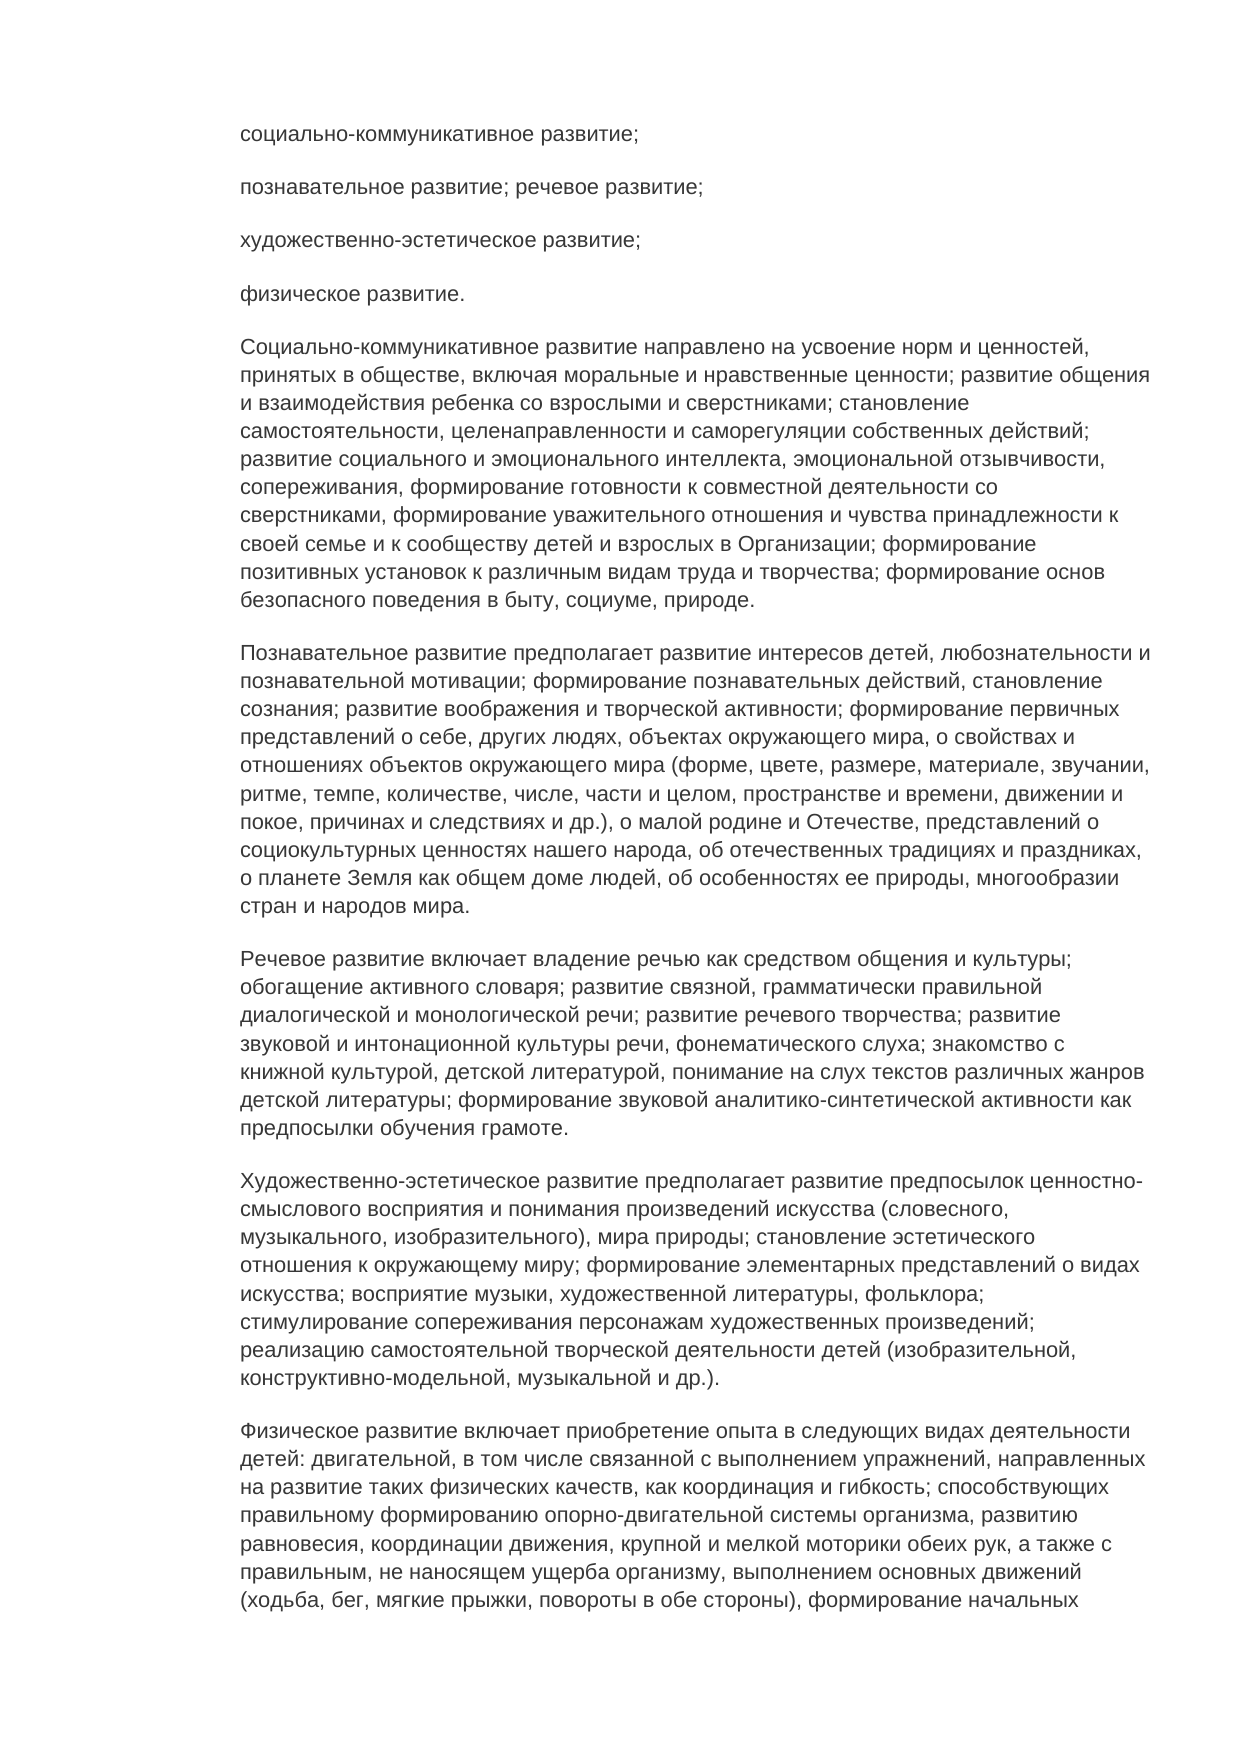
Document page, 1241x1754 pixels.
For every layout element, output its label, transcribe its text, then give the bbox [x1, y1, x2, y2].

text Познавательное развитие предполагает развитие интересов детей, любознательности и познавательной мотивации; формирование познавательных действий, становление сознания; развитие воображения и творческой активности; формирование первичных представлений о себе, других людях, объектах окружающего мира, о свойствах и отношениях объектов окружающего мира (форме, цвете, размере, материале, звучании, ритме, темпе, количестве, числе, части и целом, пространстве и времени, движении и покое, причинах и следствиях и др.), о малой родине и Отечестве, представлений о социокультурных ценностях нашего народа, об отечественных традициях и праздниках, о планете Земля как общем доме людей, об особенностях ее природы, многообразии стран и народов мира. [240, 637, 1152, 918]
text Речевое развитие включает владение речью как средством общения и культуры; обогащение активного словаря; развитие связной, грамматически правильной диалогической и монологической речи; развитие речевого творчества; развитие звуковой и интонационной культуры речи, фонематического слуха; знакомство с книжной культурой, детской литературой, понимание на слух текстов различных жанров детской литературы; формирование звуковой аналитико-синтетической активности как предпосылки обучения грамоте. [240, 943, 1152, 1140]
text Социально-коммуникативное развитие направлено на усвоение норм и ценностей, принятых в обществе, включая моральные и нравственные ценности; развитие общения и взаимодействия ребенка со взрослыми и сверстниками; становление самостоятельности, целенаправленности и саморегуляции собственных действий; развитие социального и эмоционального интеллекта, эмоциональной отзывчивости, сопереживания, формирование готовности к совместной деятельности со сверстниками, формирование уважительного отношения и чувства принадлежности к своей семье и к сообществу детей и взрослых в Организации; формирование позитивных установок к различным видам труда и творчества; формирование основ безопасного поведения в быту, социуме, природе. [240, 331, 1152, 612]
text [240, 1415, 1152, 1612]
text художественно-эстетическое развитие; [240, 224, 1152, 252]
text социально-коммуникативное развитие; [240, 118, 1152, 146]
text физическое развитие. [240, 277, 1152, 306]
text познавательное развитие; речевое развитие; [240, 171, 1152, 199]
text Художественно-эстетическое развитие предполагает развитие предпосылок ценностно-смыслового восприятия и понимания произведений искусства (словесного, музыкального, изобразительного), мира природы; становление эстетического отношения к окружающему миру; формирование элементарных представлений о видах искусства; восприятие музыки, художественной литературы, фольклора; стимулирование сопереживания персонажам художественных произведений; реализацию самостоятельной творческой деятельности детей (изобразительной, конструктивно-модельной, музыкальной и др.). [240, 1165, 1152, 1390]
